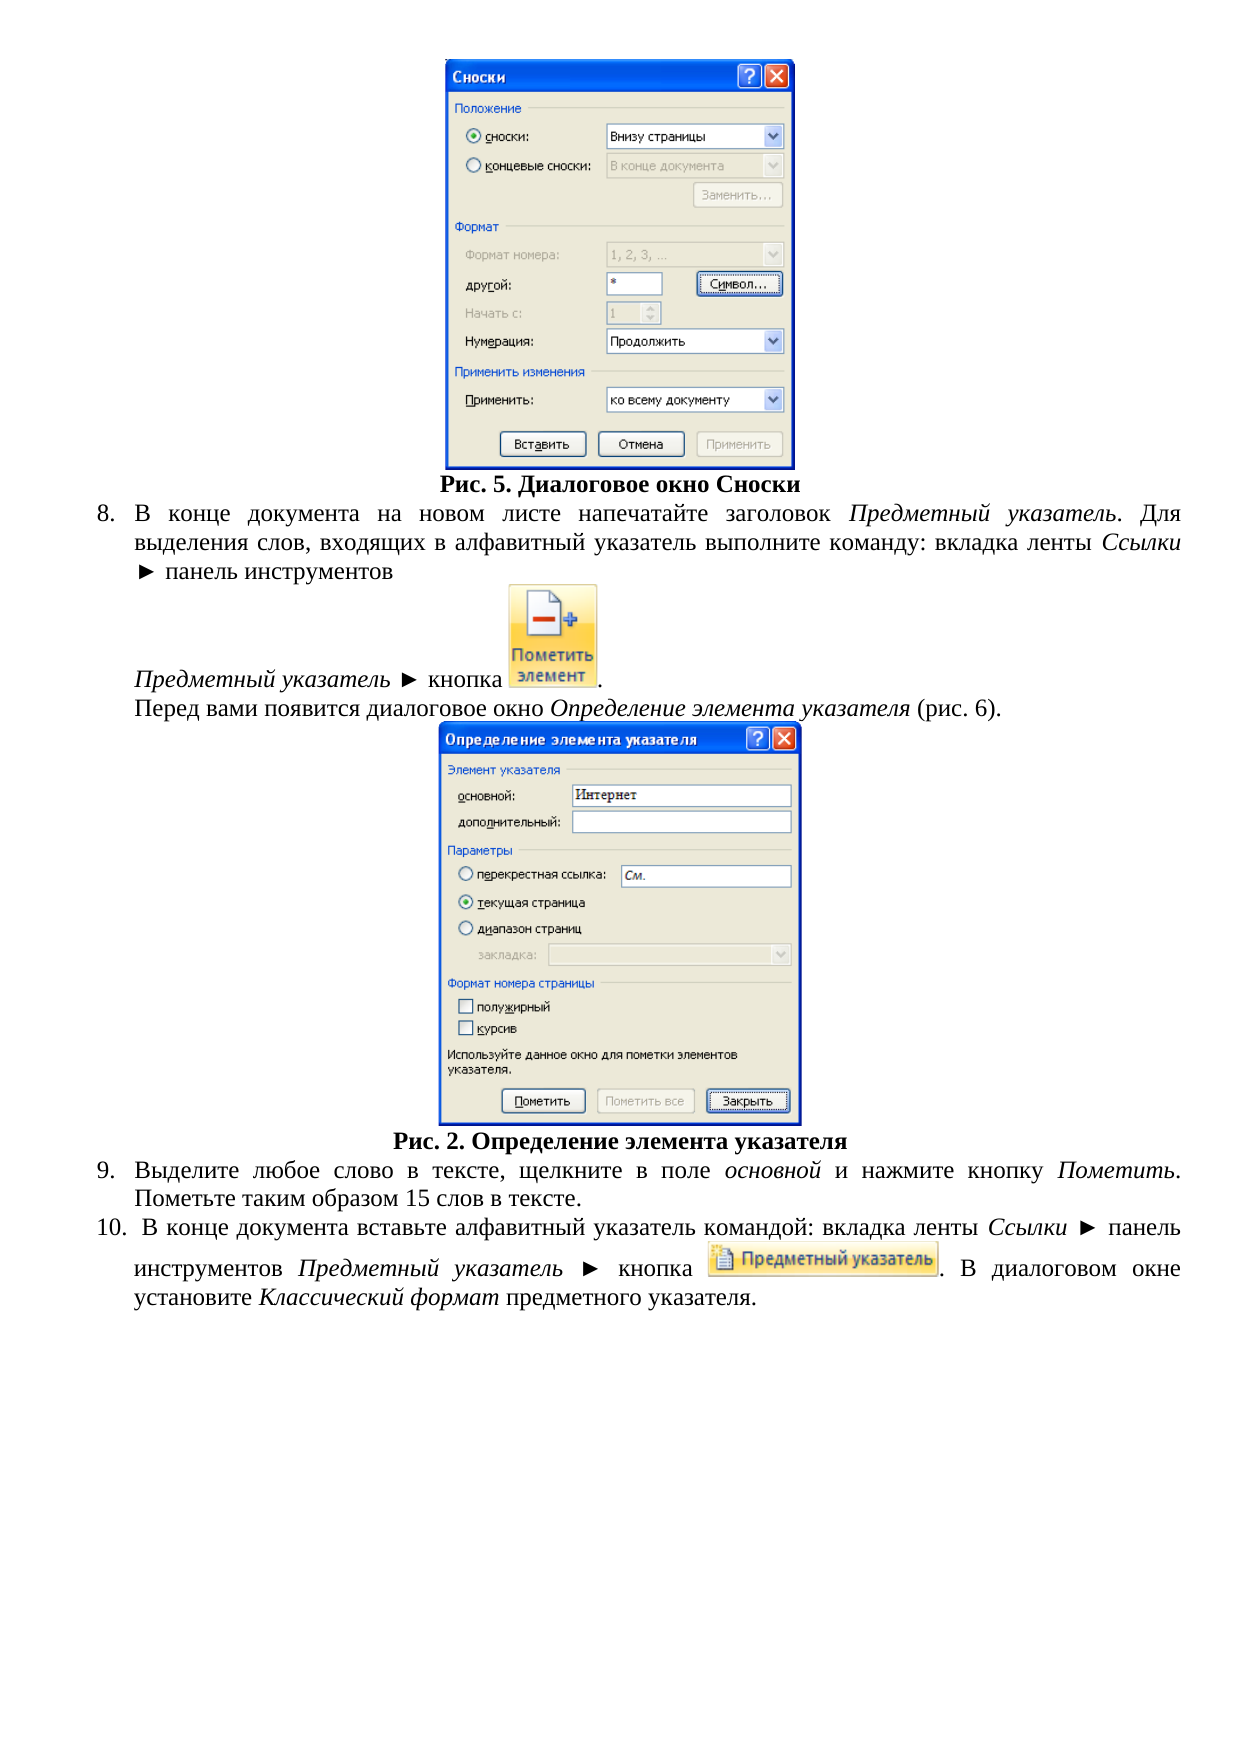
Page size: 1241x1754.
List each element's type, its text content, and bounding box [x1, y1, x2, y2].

text Предметный указатель ► кнопка . [134, 584, 1181, 693]
text Перед вами появится диалоговое окно Определение элемента указателя (рис. 6). [134, 693, 1181, 721]
text Рис. 2. Определение элемента указателя [59, 1126, 1181, 1155]
list Выделите любое слово в тексте, щелкните в поле основной и нажмите кнопку Пометить. Пометьте таким образом 15 слов в тексте. [97, 1155, 1181, 1212]
list В конце документа на новом листе напечатайте заголовок Предметный указатель. Для выделения слов, входящих в алфавитный указатель выполните команду: вкладка ленты Ссылки ► панель инструментов [97, 498, 1181, 584]
picture [438, 721, 802, 1126]
picture [707, 1241, 939, 1277]
picture [508, 584, 598, 688]
text Рис. 5. Диалоговое окно Сноски [59, 469, 1181, 498]
picture [445, 59, 795, 470]
list В конце документа вставьте алфавитный указатель командой: вкладка ленты Ссылки ► панель инструментов Предметный указатель ► кнопка . В диалоговом окне установите Классический формат предметного указателя. [96, 1212, 1181, 1311]
